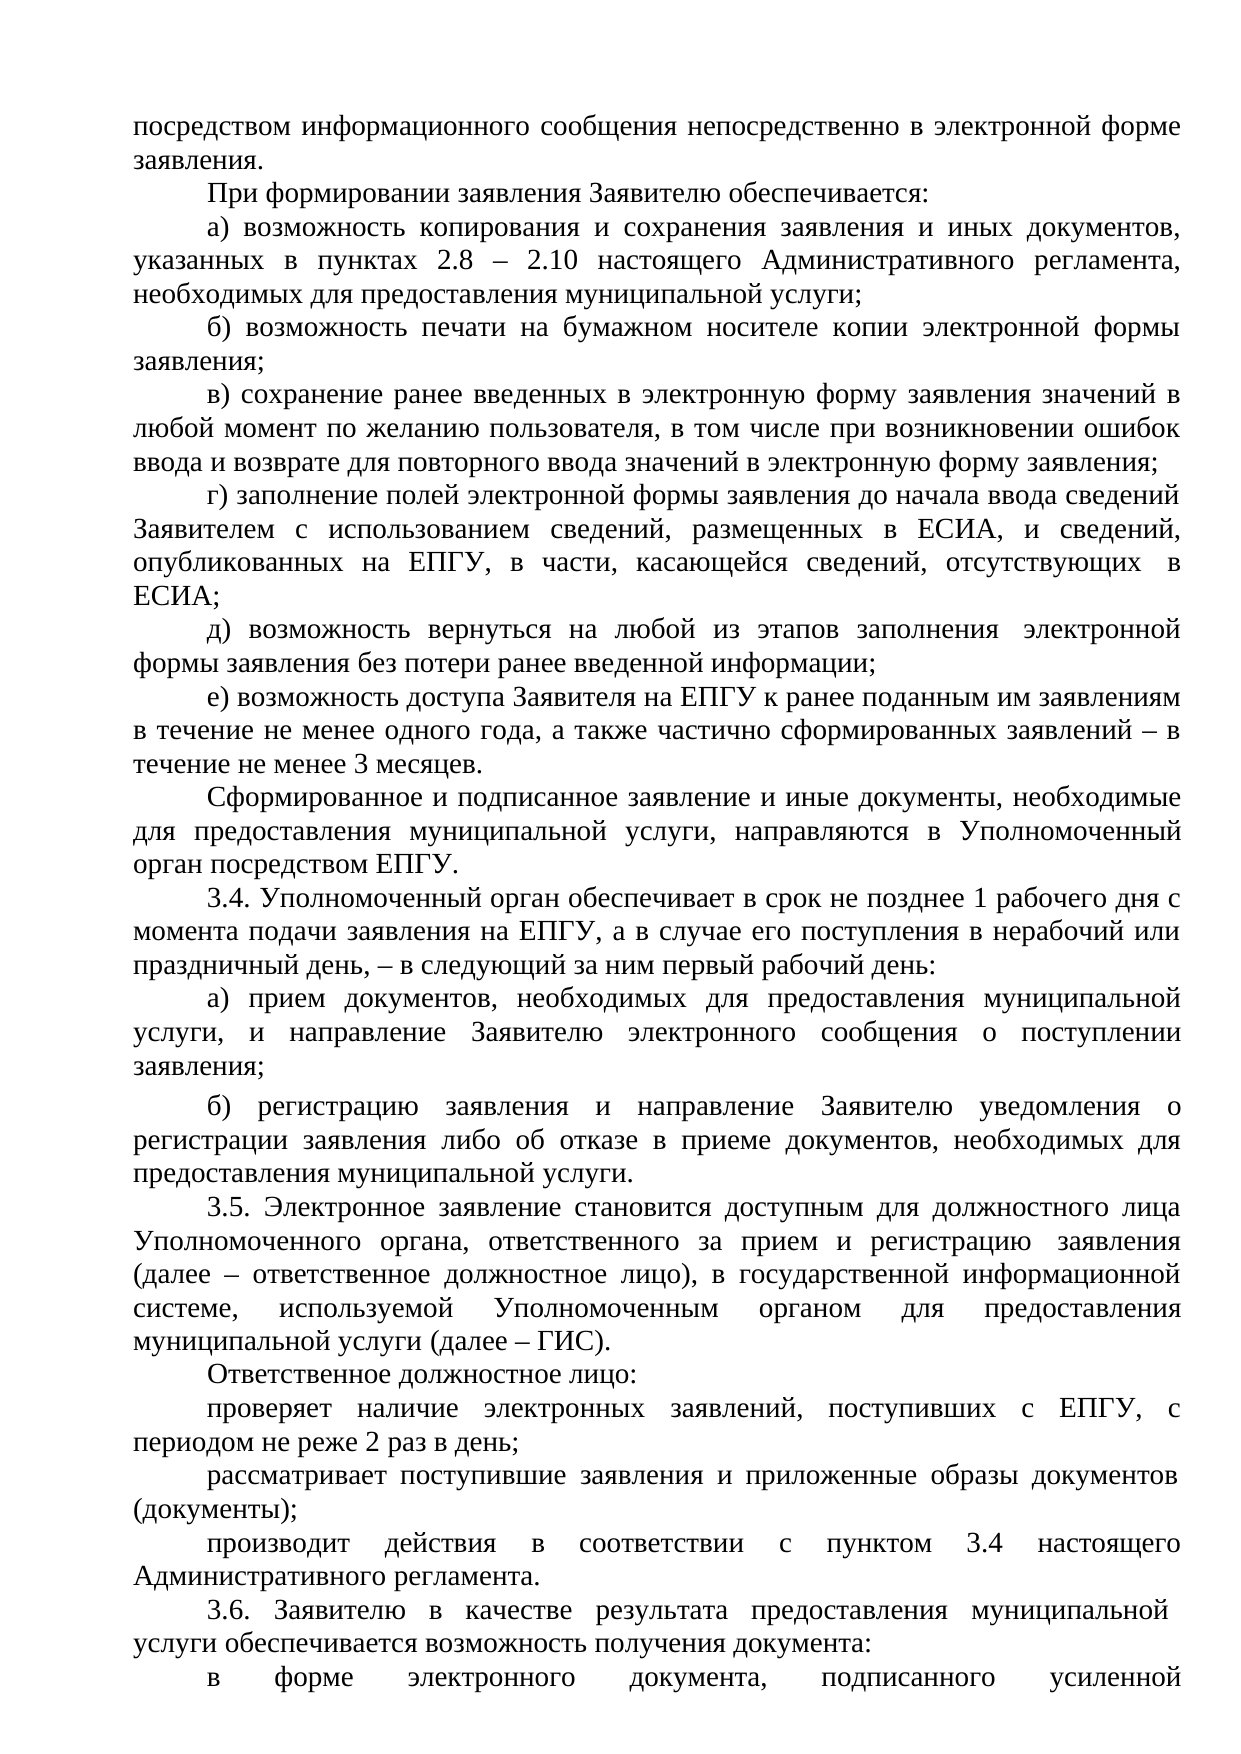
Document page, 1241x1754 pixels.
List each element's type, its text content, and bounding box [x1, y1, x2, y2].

text д) возможность вернуться на любой из этапов заполнения электронной формы заявления без потери ранее введенной информации; [133, 612, 1181, 679]
text проверяет наличие электронных заявлений, поступивших с ЕПГУ, с периодом не реже 2 раз в день; [133, 1390, 1181, 1457]
list Электронное заявление становится доступным для должностного лица Уполномоченного органа, ответственного за прием и регистрацию заявления (далее – ответственное должностное лицо), в государственной информационной системе, используемой Уполномоченным органом для предоставления муниципальной услуги (далее – ГИС). [133, 1189, 1181, 1357]
list Заявителю в качестве результата предоставления муниципальной услуги обеспечивается возможность получения документа: [133, 1592, 1182, 1659]
text При формировании заявления Заявителю обеспечивается: [207, 175, 1205, 209]
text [133, 1659, 1181, 1692]
text б) регистрацию заявления и направление Заявителю уведомления о регистрации заявления либо об отказе в приеме документов, необходимых для предоставления муниципальной услуги. [133, 1088, 1182, 1189]
text г) заполнение полей электронной формы заявления до начала ввода сведений Заявителем с использованием сведений, размещенных в ЕСИА, и сведений, опубликованных на ЕПГУ, в части, касающейся сведений, отсутствующих в ЕСИА; [133, 477, 1181, 612]
text Ответственное должностное лицо: [207, 1357, 1205, 1390]
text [133, 108, 1182, 175]
text е) возможность доступа Заявителя на ЕПГУ к ранее поданным им заявлениям в течение не менее одного года, а также частично сформированных заявлений – в течение не менее 3 месяцев. [133, 679, 1182, 779]
text производит действия в соответствии с пунктом 3.4 настоящего Административного регламента. [133, 1525, 1182, 1592]
text в) сохранение ранее введенных в электронную форму заявления значений в любой момент по желанию пользователя, в том числе при возникновении ошибок ввода и возврате для повторного ввода значений в электронную форму заявления; [133, 377, 1182, 477]
text б) возможность печати на бумажном носителе копии электронной формы заявления; [133, 309, 1181, 377]
text Сформированное и подписанное заявление и иные документы, необходимые для предоставления муниципальной услуги, направляются в Уполномоченный орган посредством ЕПГУ. [133, 779, 1182, 880]
text а) прием документов, необходимых для предоставления муниципальной услуги, и направление Заявителю электронного сообщения о поступлении заявления; [133, 981, 1181, 1081]
list Уполномоченный орган обеспечивает в срок не позднее 1 рабочего дня с момента подачи заявления на ЕПГУ, а в случае его поступления в нерабочий или праздничный день, – в следующий за ним первый рабочий день: [133, 880, 1182, 981]
text рассматривает поступившие заявления и приложенные образы документов (документы); [133, 1457, 1182, 1524]
text а) возможность копирования и сохранения заявления и иных документов, указанных в пунктах 2.8 – 2.10 настоящего Административного регламента, необходимых для предоставления муниципальной услуги; [133, 209, 1181, 309]
